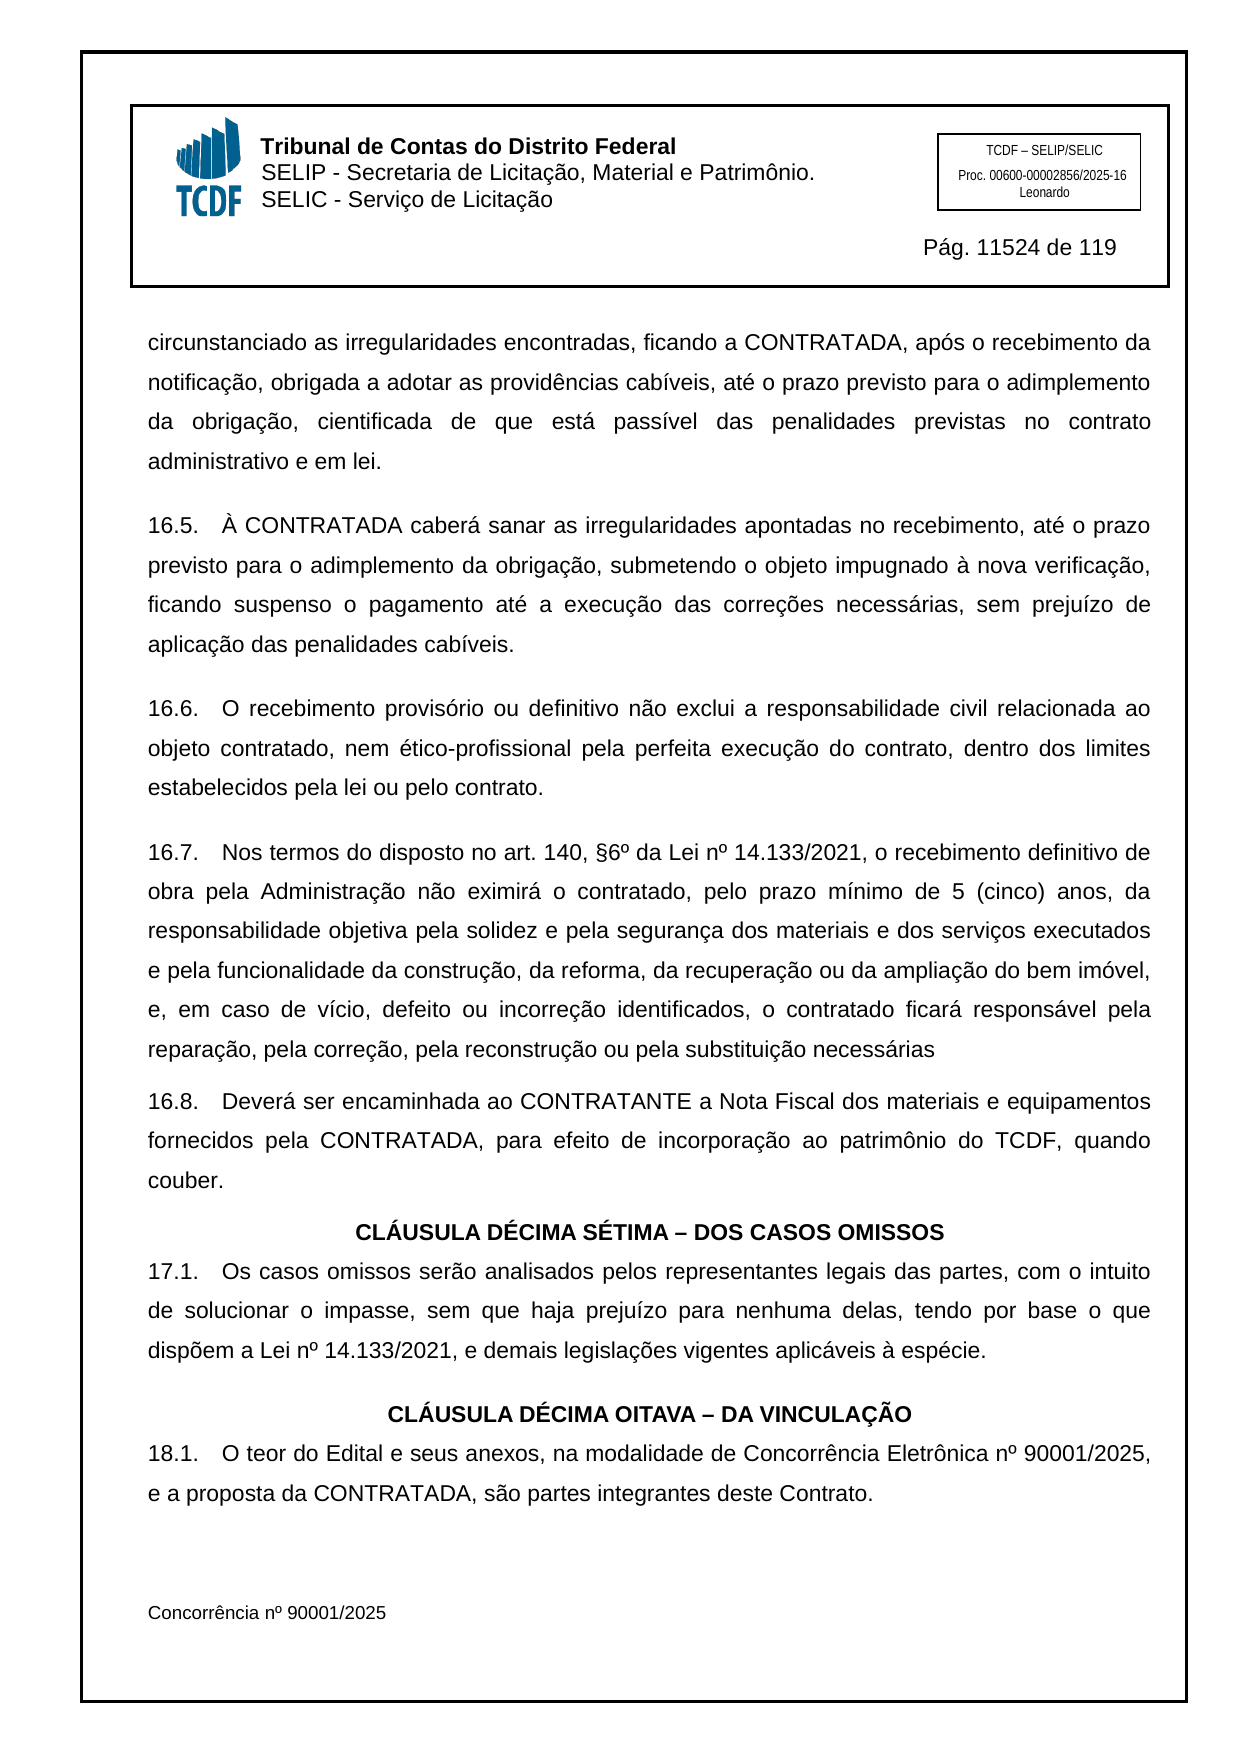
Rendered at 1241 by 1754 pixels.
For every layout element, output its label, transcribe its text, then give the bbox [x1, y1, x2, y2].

text 16.8. Deverá ser encaminhada ao CONTRATANTE a Nota Fiscal dos materiais e equipamentos fornecidos pela CONTRATADA, para efeito de incorporação ao patrimônio do TCDF, quando couber. [148, 1088, 1152, 1193]
picture [235, 192, 242, 216]
text CLÁUSULA DÉCIMA SÉTIMA – DOS CASOS OMISSOS [148, 1219, 1152, 1245]
picture [166, 115, 242, 216]
picture [216, 191, 221, 210]
text CLÁUSULA DÉCIMA OITAVA – DA VINCULAÇÃO [148, 1401, 1152, 1427]
text 16.5. À CONTRATADA caberá sanar as irregularidades apontadas no recebimento, até o prazo previsto para o adimplemento da obrigação, submetendo o objeto impugnado à nova verificação, ficando suspenso o pagamento até a execução das correções necessárias, sem prejuízo de aplicação das penalidades cabíveis. [148, 512, 1152, 657]
text 16.6. O recebimento provisório ou definitivo não exclui a responsabilidade civil relacionada ao objeto contratado, nem ético-profissional pela perfeita execução do contrato, dentro dos limites estabelecidos pela lei ou pelo contrato. [148, 695, 1152, 800]
text 16.7. Nos termos do disposto no art. 140, §6º da Lei nº 14.133/2021, o recebimento definitivo de obra pela Administração não eximirá o contratado, pelo prazo mínimo de 5 (cinco) anos, da responsabilidade objetiva pela solidez e pela segurança dos materiais e dos serviços executados e pela funcionalidade da construção, da reforma, da recuperação ou da ampliação do bem imóvel, e, em caso de vício, defeito ou incorreção identificados, o contratado ficará responsável pela reparação, pela correção, pela reconstrução ou pela substituição necessárias [148, 838, 1152, 1062]
text 17.1. Os casos omissos serão analisados pelos representantes legais das partes, com o intuito de solucionar o impasse, sem que haja prejuízo para nenhuma delas, tendo por base o que dispõem a Lei nº 14.133/2021, e demais legislações vigentes aplicáveis à espécie. [148, 1258, 1152, 1363]
text 18.1. O teor do Edital e seus anexos, na modalidade de Concorrência Eletrônica nº 90001/2025, e a proposta da CONTRATADA, são partes integrantes deste Contrato. [148, 1440, 1152, 1506]
